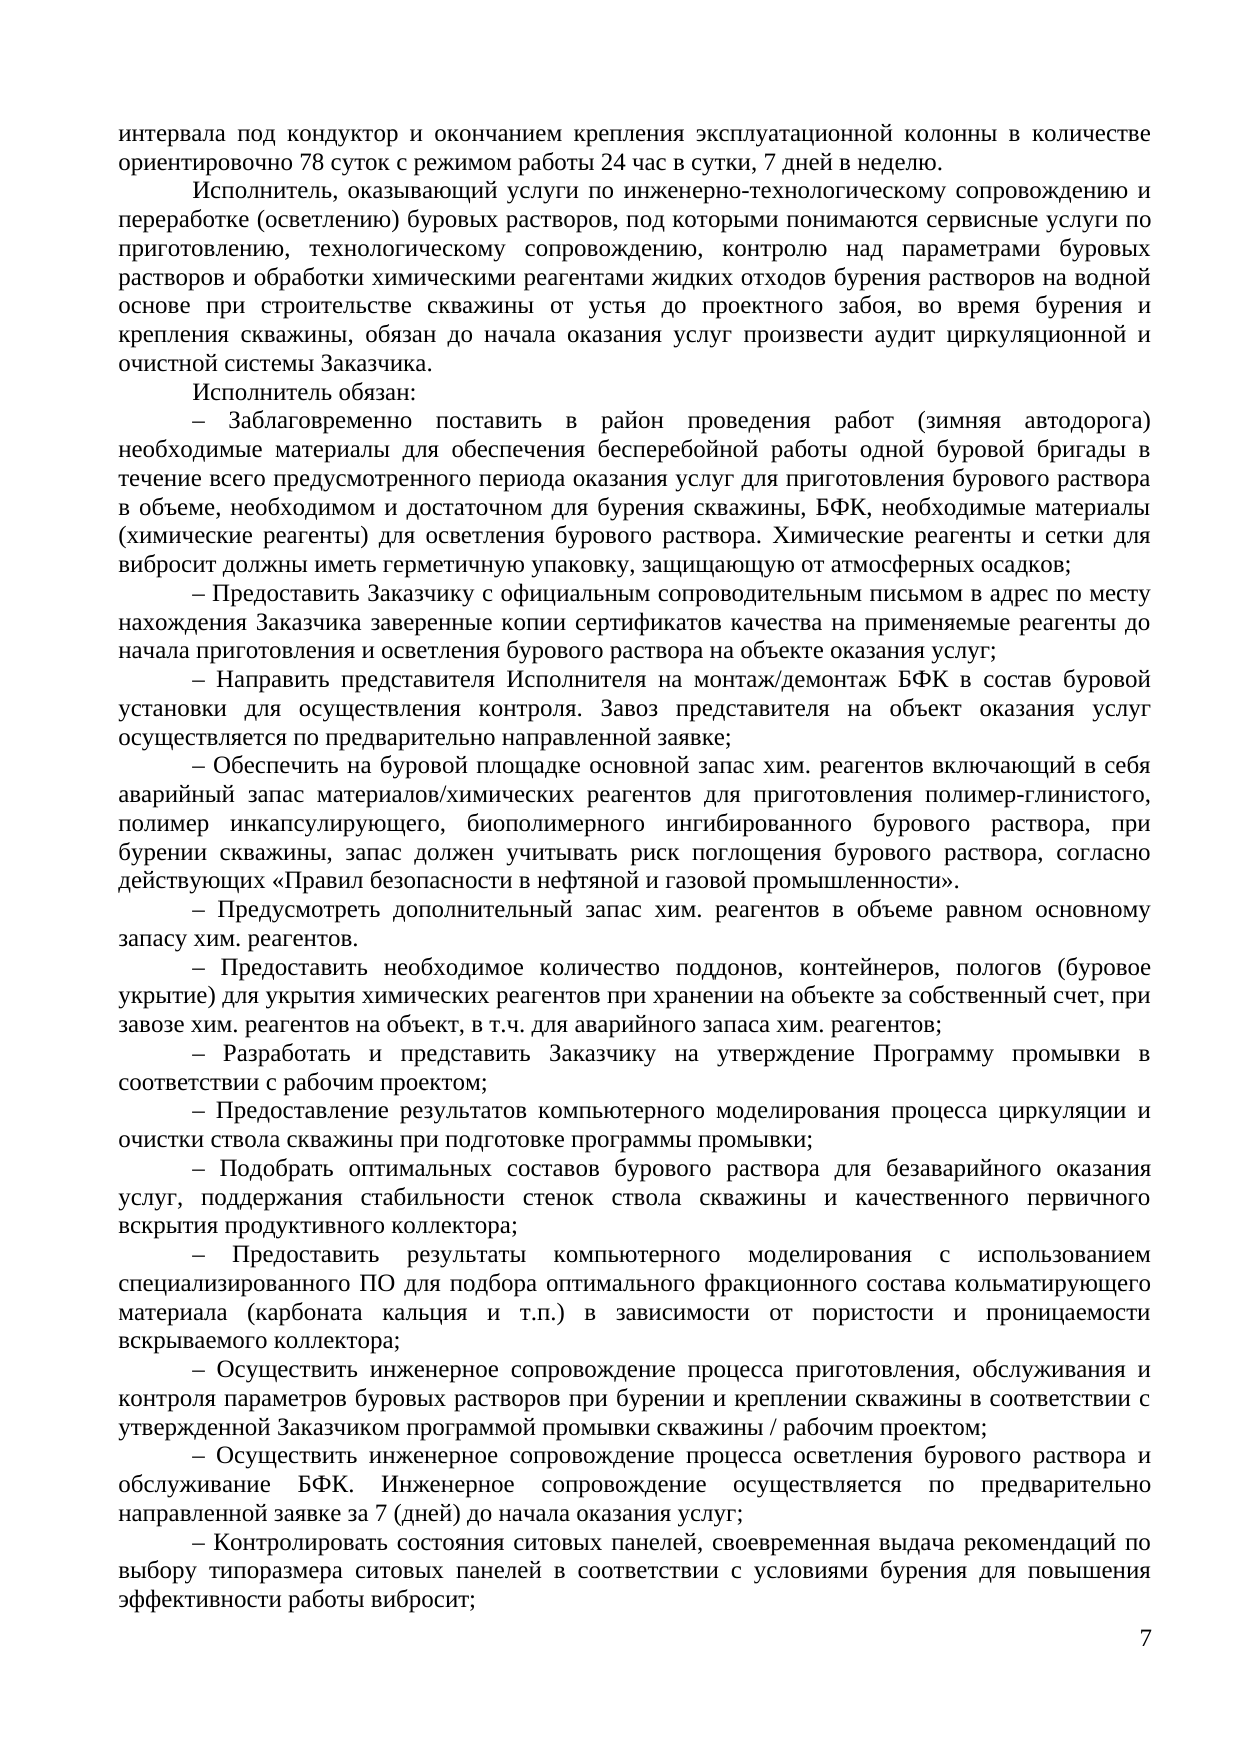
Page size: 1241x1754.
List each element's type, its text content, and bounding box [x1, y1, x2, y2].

text – Предоставить необходимое количество поддонов, контейнеров, пологов (буровое укрытие) для укрытия химических реагентов при хранении на объекте за собственный счет, при завозе хим. реагентов на объект, в т.ч. для аварийного запаса хим. реагентов; [118, 952, 1152, 1038]
text Исполнитель обязан: [118, 377, 1152, 406]
text – Предоставление результатов компьютерного моделирования процесса циркуляции и очистки ствола скважины при подготовке программы промывки; [118, 1096, 1152, 1153]
text – Осуществить инженерное сопровождение процесса осветления бурового раствора и обслуживание БФК. Инженерное сопровождение осуществляется по предварительно направленной заявке за 7 (дней) до начала оказания услуг; [118, 1441, 1152, 1527]
text – Подобрать оптимальных составов бурового раствора для безаварийного оказания услуг, поддержания стабильности стенок ствола скважины и качественного первичного вскрытия продуктивного коллектора; [118, 1153, 1152, 1239]
text – Предоставить результаты компьютерного моделирования с использованием специализированного ПО для подбора оптимального фракционного состава кольматирующего материала (карбоната кальция и т.п.) в зависимости от пористости и проницаемости вскрываемого коллектора; [118, 1239, 1152, 1354]
text – Предусмотреть дополнительный запас хим. реагентов в объеме равном основному запасу хим. реагентов. [118, 894, 1152, 952]
text – Обеспечить на буровой площадке основной запас хим. реагентов включающий в себя аварийный запас материалов/химических реагентов для приготовления полимер-глинистого, полимер инкапсулирующего, биополимерного ингибированного бурового раствора, при бурении скважины, запас должен учитывать риск поглощения бурового раствора, согласно действующих «Правил безопасности в нефтяной и газовой промышленности». [118, 751, 1152, 894]
text – Разработать и представить Заказчику на утверждение Программу промывки в соответствии с рабочим проектом; [118, 1038, 1152, 1096]
text Исполнитель, оказывающий услуги по инженерно-технологическому сопровождению и переработке (осветлению) буровых растворов, под которыми понимаются сервисные услуги по приготовлению, технологическому сопровождению, контролю над параметрами буровых растворов и обработки химическими реагентами жидких отходов бурения растворов на водной основе при строительстве скважины от устья до проектного забоя, во время бурения и крепления скважины, обязан до начала оказания услуг произвести аудит циркуляционной и очистной системы Заказчика. [118, 176, 1152, 377]
text – Направить представителя Исполнителя на монтаж/демонтаж БФК в состав буровой установки для осуществления контроля. Завоз представителя на объект оказания услуг осуществляется по предварительно направленной заявке; [118, 664, 1152, 751]
text – Контролировать состояния ситовых панелей, своевременная выдача рекомендаций по выбору типоразмера ситовых панелей в соответствии с условиями бурения для повышения эффективности работы вибросит; [118, 1527, 1152, 1613]
text – Предоставить Заказчику с официальным сопроводительным письмом в адрес по месту нахождения Заказчика заверенные копии сертификатов качества на применяемые реагенты до начала приготовления и осветления бурового раствора на объекте оказания услуг; [118, 578, 1152, 664]
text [118, 118, 1152, 176]
text – Заблаговременно поставить в район проведения работ (зимняя автодорога) необходимые материалы для обеспечения бесперебойной работы одной буровой бригады в течение всего предусмотренного периода оказания услуг для приготовления бурового раствора в объеме, необходимом и достаточном для бурения скважины, БФК, необходимые материалы (химические реагенты) для осветления бурового раствора. Химические реагенты и сетки для вибросит должны иметь герметичную упаковку, защищающую от атмосферных осадков; [118, 406, 1152, 578]
text – Осуществить инженерное сопровождение процесса приготовления, обслуживания и контроля параметров буровых растворов при бурении и креплении скважины в соответствии с утвержденной Заказчиком программой промывки скважины / рабочим проектом; [118, 1354, 1152, 1441]
